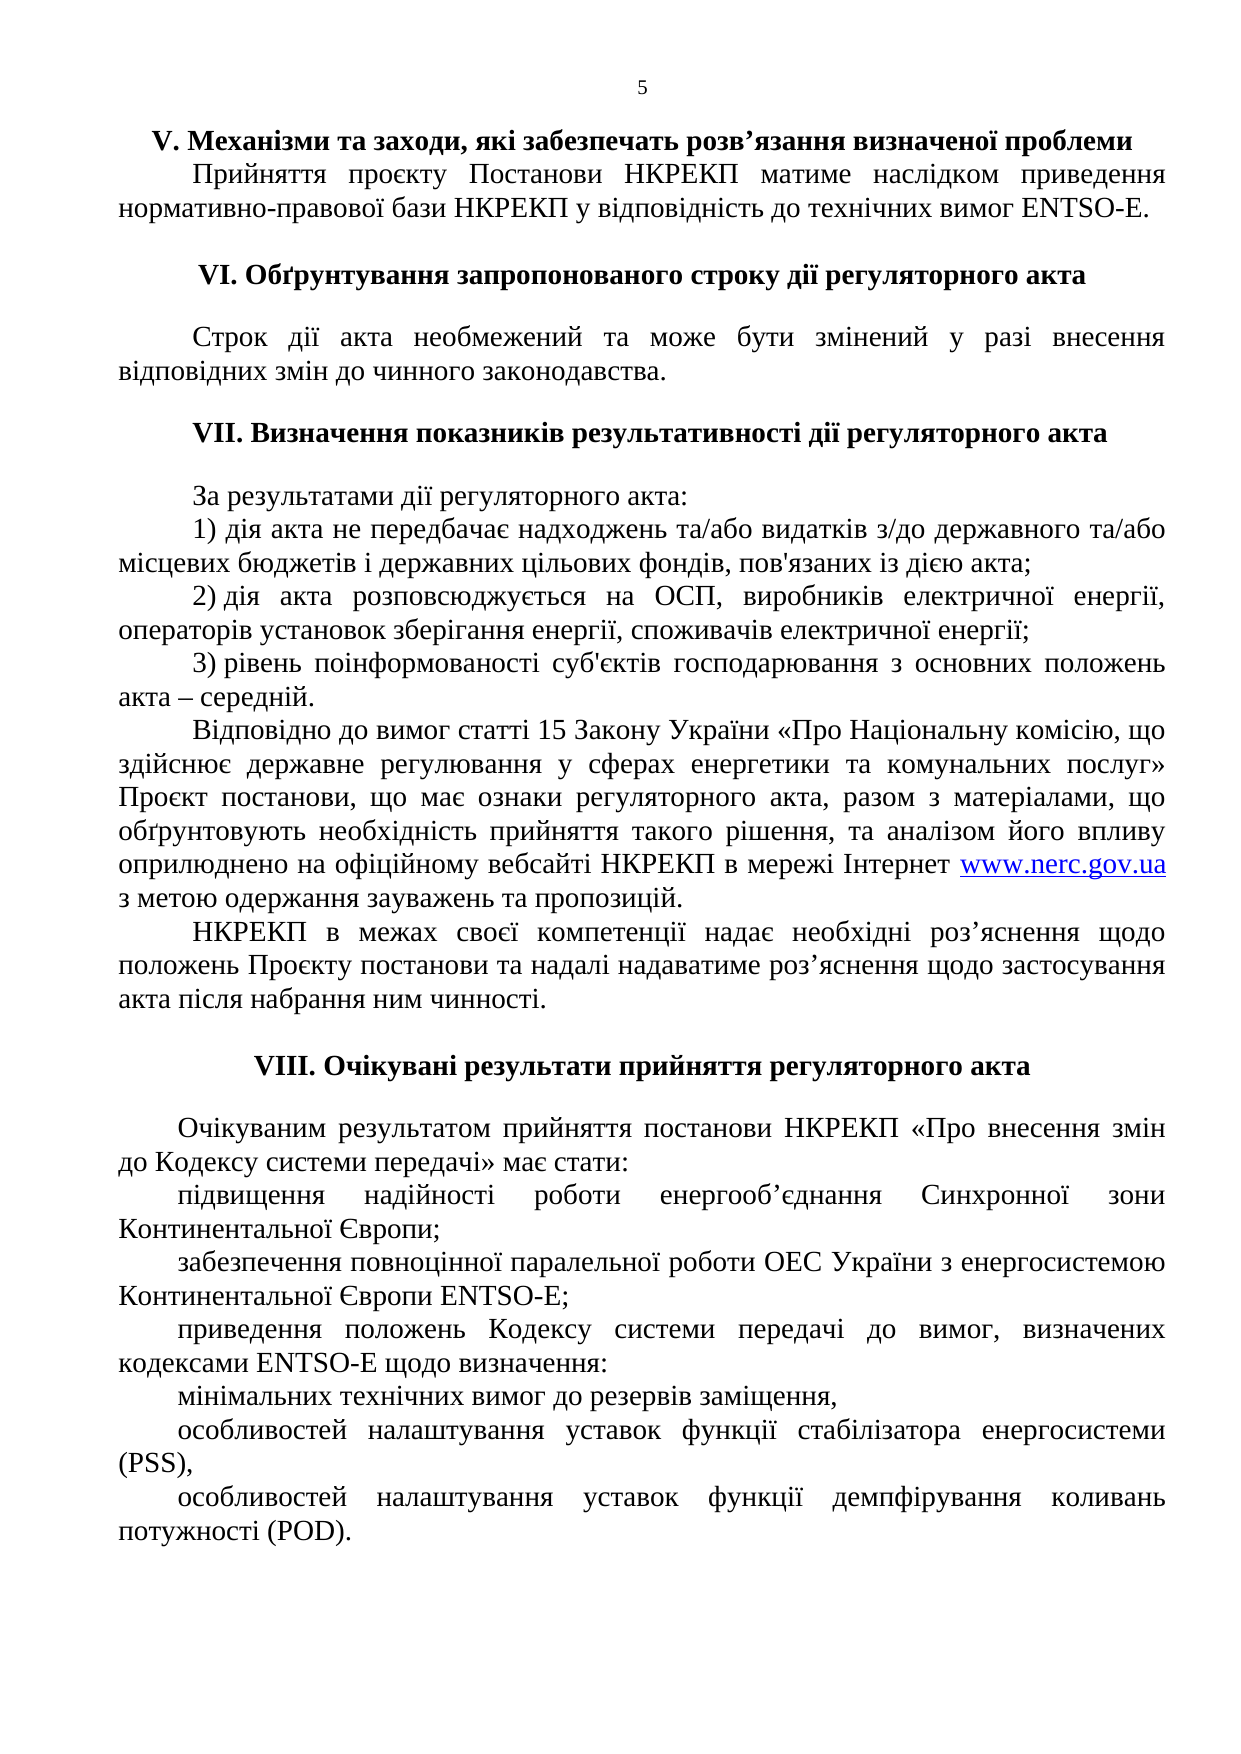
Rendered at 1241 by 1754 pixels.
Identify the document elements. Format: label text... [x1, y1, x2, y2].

text 3) рівень поінформованості суб'єктів господарювання з основних положень акта – середній. [118, 645, 1166, 712]
text 2) дія акта розповсюджується на ОСП, виробників електричної енергії, операторів установок зберігання енергії, споживачів електричної енергії; [118, 578, 1166, 645]
text Строк дії акта необмежений та може бути змінений у разі внесення відповідних змін до чинного законодавства. [118, 319, 1166, 387]
text підвищення надійності роботи енергооб’єднання Синхронної зони Континентальної Європи; [118, 1177, 1166, 1244]
text Відповідно до вимог статті 15 Закону України «Про Національну комісію, що здійснює державне регулювання у сферах енергетики та комунальних послуг» Проєкт постанови, що має ознаки регуляторного акта, разом з матеріалами, що обґрунтовують необхідність прийняття такого рішення, та аналізом його впливу оприлюднено на офіційному вебсайті НКРЕКП в мережі Інтернет www.nerc.gov.ua з метою одержання зауважень та пропозицій. [118, 712, 1166, 914]
text VIII. Очікувані результати прийняття регуляторного акта [118, 1048, 1166, 1081]
text V. Механізми та заходи, які забезпечать розв’язання визначеної проблеми [118, 123, 1166, 157]
text VII. Визначення показників результативності дії регуляторного акта [118, 415, 1166, 449]
text приведення положень Кодексу системи передачі до вимог, визначених кодексами ENTSO-E щодо визначення: [118, 1311, 1166, 1378]
text забезпечення повноцінної паралельної роботи ОЕС України з енергосистемою Континентальної Європи ENTSO-Е; [118, 1244, 1166, 1311]
text Очікуваним результатом прийняття постанови НКРЕКП «Про внесення змін до Кодексу системи передачі» має стати: [118, 1110, 1166, 1177]
text Прийняття проєкту Постанови НКРЕКП матиме наслідком приведення нормативно-правової бази НКРЕКП у відповідність до технічних вимог ENTSO-E. [118, 157, 1166, 224]
text особливостей налаштування уставок функції стабілізатора енергосистеми (PSS), [118, 1412, 1166, 1479]
text 1) дія акта не передбачає надходжень та/або видатків з/до державного та/або місцевих бюджетів і державних цільових фондів, пов'язаних із дією акта; [118, 511, 1166, 578]
text НКРЕКП в межах своєї компетенції надає необхідні роз’яснення щодо положень Проєкту постанови та надалі надаватиме роз’яснення щодо застосування акта після набрання ним чинності. [118, 914, 1166, 1014]
text VI. Обґрунтування запропонованого строку дії регуляторного акта [118, 257, 1166, 291]
text мінімальних технічних вимог до резервів заміщення, [118, 1378, 1166, 1412]
text За результатами дії регуляторного акта: [118, 478, 1166, 511]
text особливостей налаштування уставок функції демпфірування коливань потужності (POD). [118, 1479, 1166, 1546]
